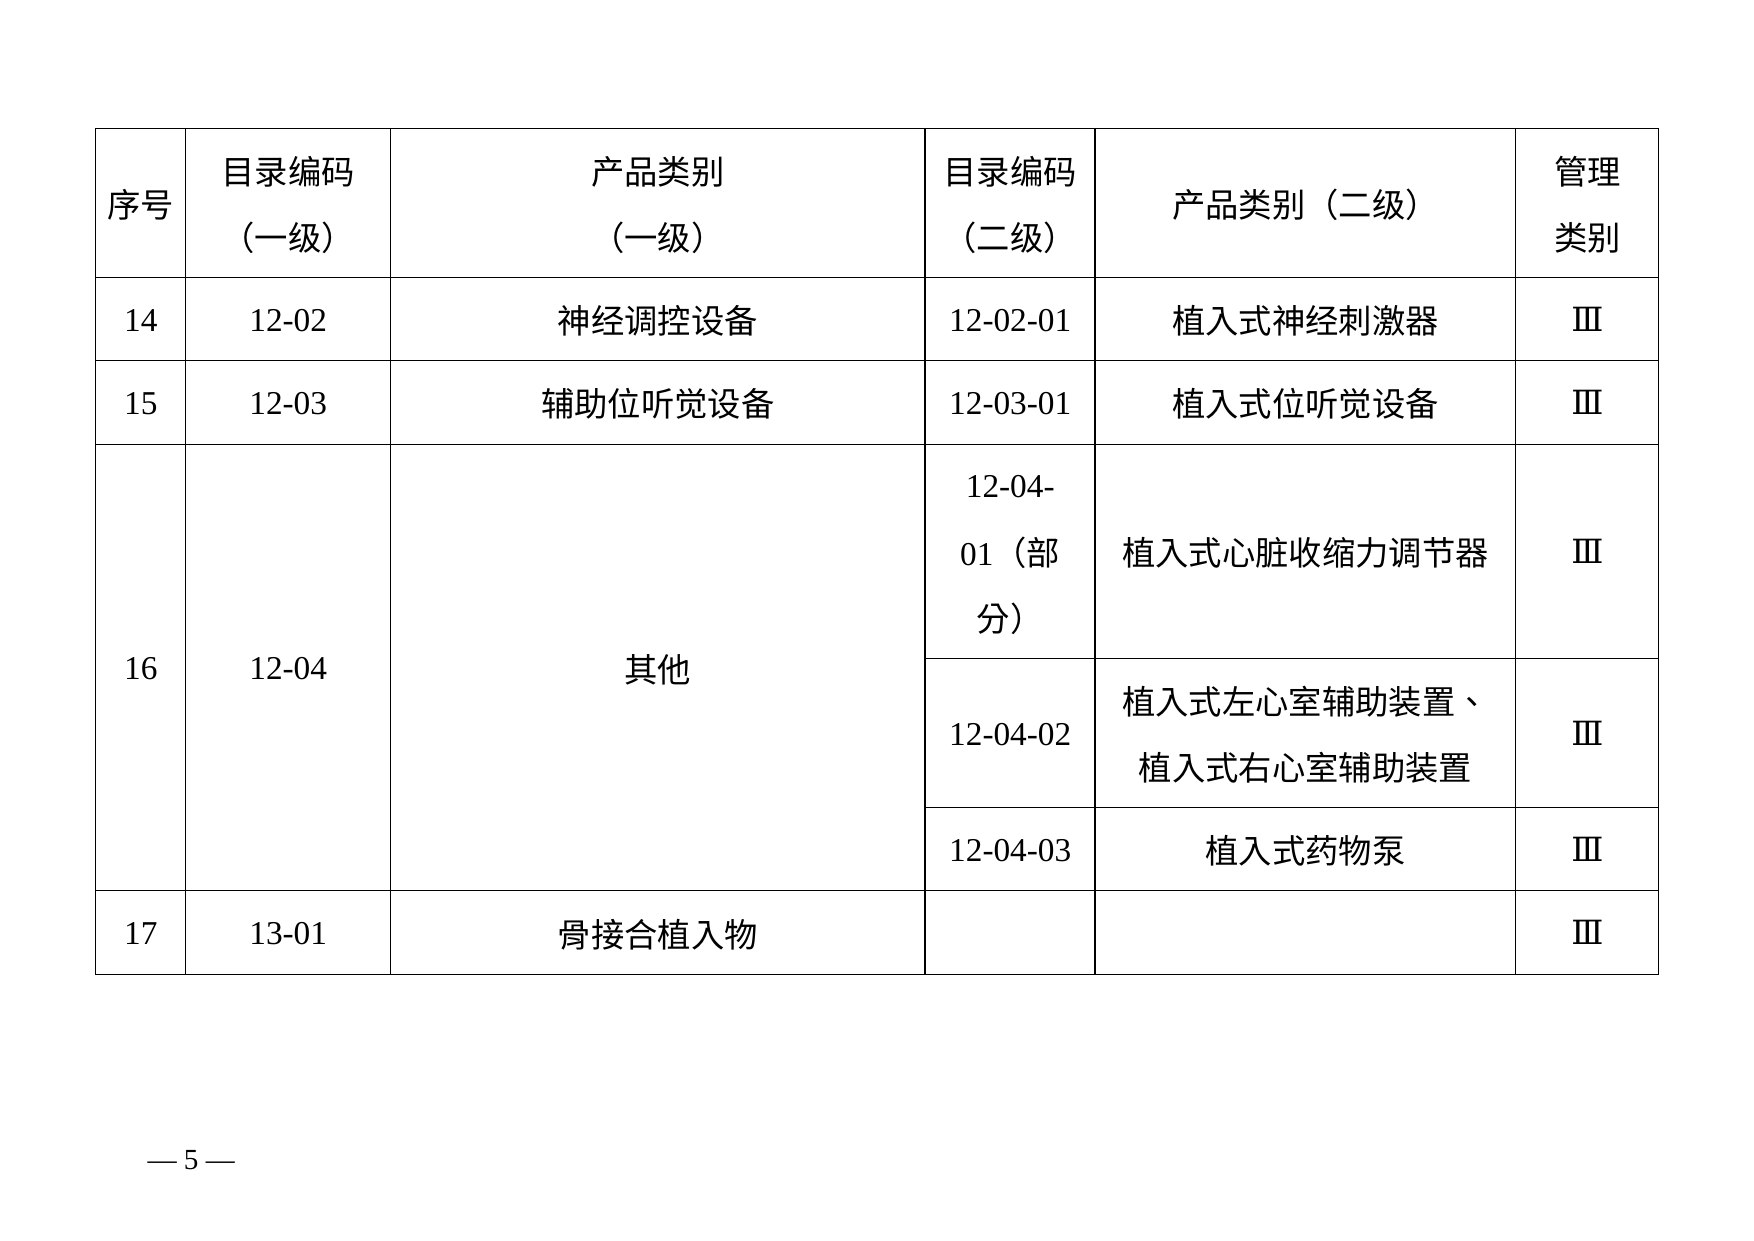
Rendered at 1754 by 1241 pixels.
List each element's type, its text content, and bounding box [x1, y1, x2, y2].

table_cell 13-01 [186, 891, 390, 974]
table_cell 12-04-02 [926, 659, 1094, 807]
table_cell 12-03-01 [926, 361, 1094, 443]
table_cell Ⅲ [1516, 278, 1658, 360]
table_cell 12-04-01（部分） [926, 445, 1094, 658]
table_cell Ⅲ [1516, 445, 1658, 658]
table_cell 12-03 [186, 361, 390, 443]
table_cell 神经调控设备 [391, 278, 924, 360]
table_cell 辅助位听觉设备 [391, 361, 924, 443]
table_header 序号 [96, 129, 185, 277]
table_header 产品类别（二级） [1096, 129, 1515, 277]
table_cell 其他 [391, 445, 924, 890]
table_cell [1096, 891, 1515, 974]
table_cell 12-02-01 [926, 278, 1094, 360]
table_cell 12-04-03 [926, 808, 1094, 890]
table_cell Ⅲ [1516, 361, 1658, 443]
table_cell 骨接合植入物 [391, 891, 924, 974]
table_cell 17 [96, 891, 185, 974]
table_header 管理 类别 [1516, 129, 1658, 277]
table_header 产品类别 （一级） [391, 129, 924, 277]
table_cell Ⅲ [1516, 659, 1658, 807]
table_cell Ⅲ [1516, 808, 1658, 890]
table_cell [926, 891, 1094, 974]
table_cell 植入式心脏收缩力调节器 [1096, 445, 1515, 658]
table_cell 植入式药物泵 [1096, 808, 1515, 890]
table_cell 植入式左心室辅助装置、 植入式右心室辅助装置 [1096, 659, 1515, 807]
table_cell 植入式神经刺激器 [1096, 278, 1515, 360]
table_cell 14 [96, 278, 185, 360]
table_cell 15 [96, 361, 185, 443]
table_cell 12-02 [186, 278, 390, 360]
table_cell 16 [96, 445, 185, 890]
table_cell 12-04 [186, 445, 390, 890]
table_cell Ⅲ [1516, 891, 1658, 974]
table_header 目录编码 （一级） [186, 129, 390, 277]
table_cell 植入式位听觉设备 [1096, 361, 1515, 443]
table_header 目录编码 （二级） [926, 129, 1094, 277]
